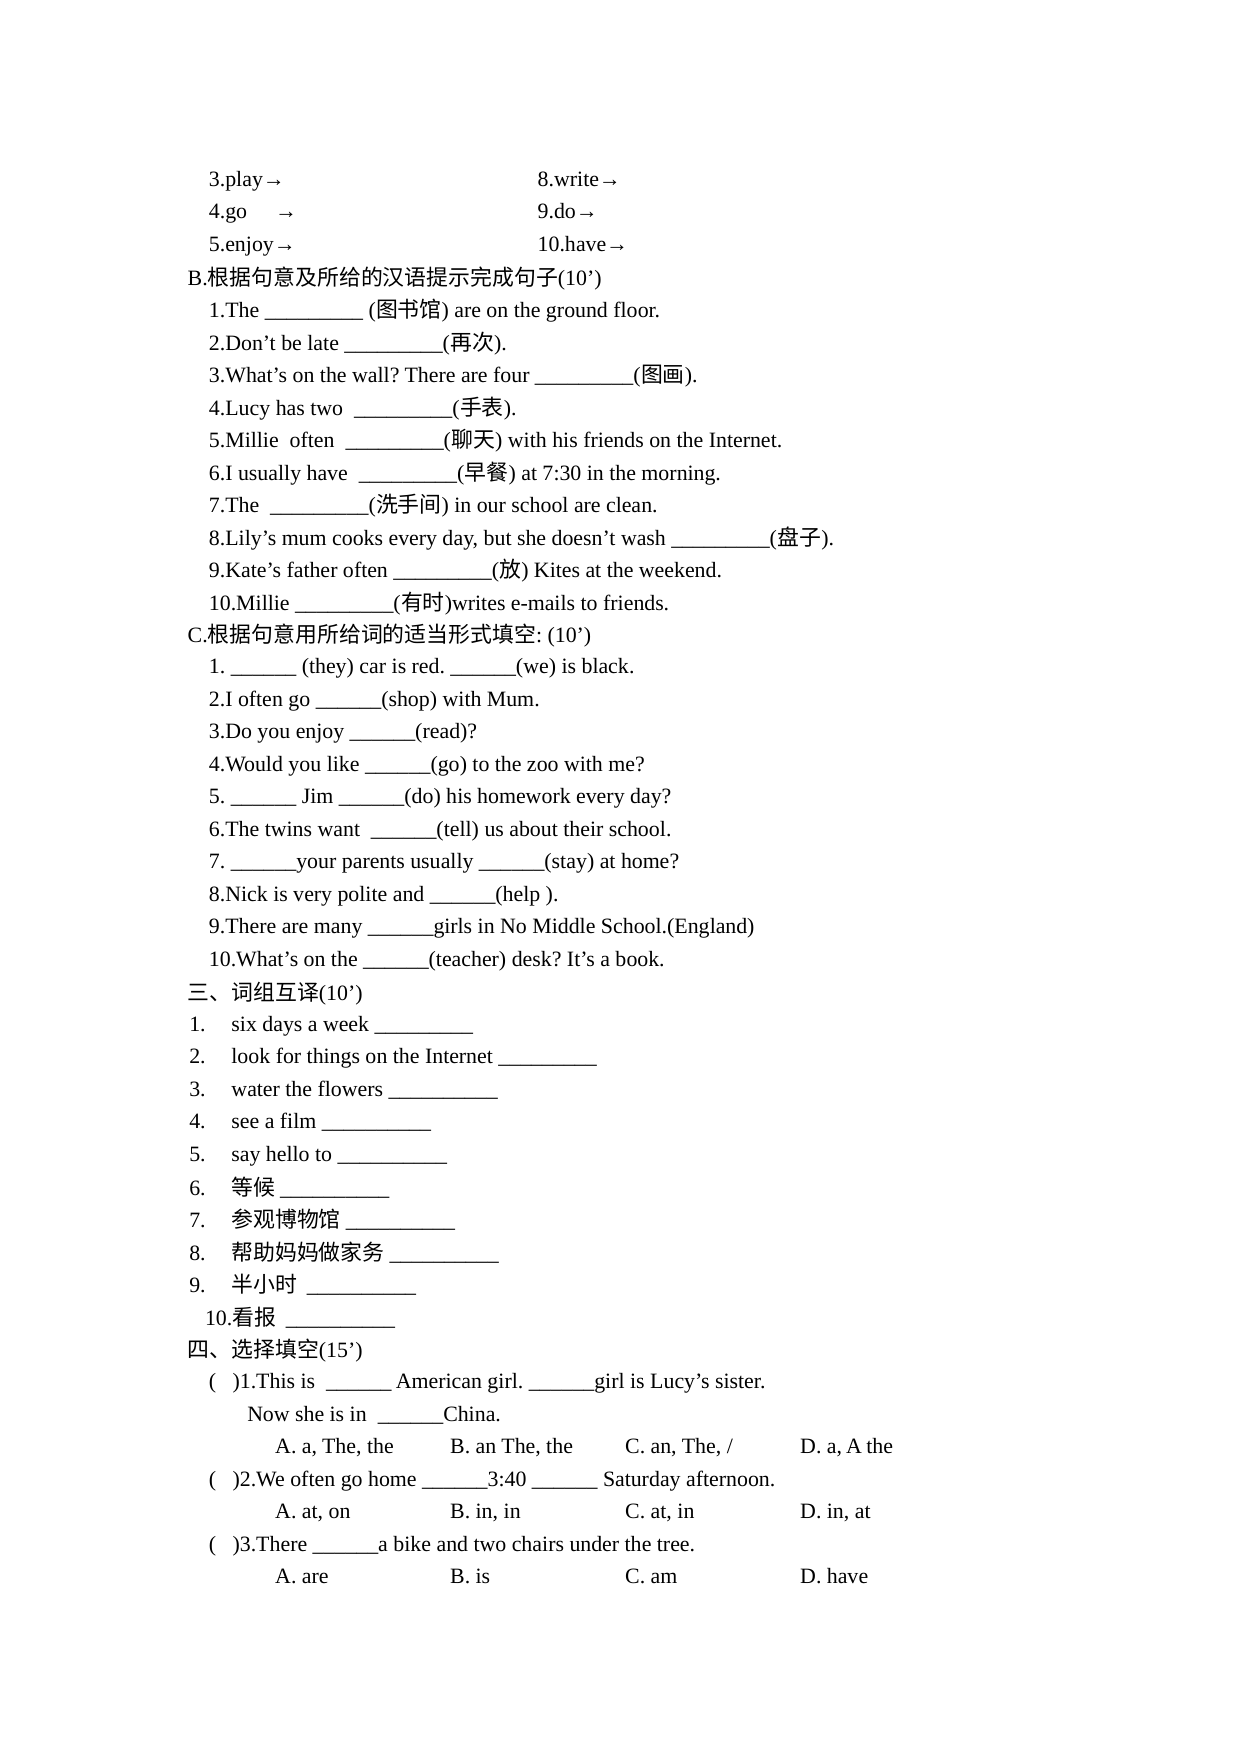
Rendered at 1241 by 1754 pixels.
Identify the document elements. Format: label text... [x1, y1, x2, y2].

list 帮助妈妈做家务 __________ [187, 1234, 1053, 1267]
text 10.看报 __________ [205, 1299, 1053, 1332]
list 参观博物馆 __________ [187, 1202, 1053, 1234]
text 3.Do you enjoy ______(read)? [187, 714, 1053, 747]
text 8.Nick is very polite and ______(help ). [187, 877, 1053, 909]
text 4.Lucy has two _________(手表). [187, 389, 1053, 422]
text 5. ______ Jim ______(do) his homework every day? [187, 779, 1053, 812]
list six days a week _________ [187, 1007, 1053, 1039]
text 6.The twins want ______(tell) us about their school. [187, 812, 1053, 844]
text 9.There are many ______girls in No Middle School.(England) [187, 909, 1053, 942]
text 3.play→ 8.write→ [187, 162, 1053, 194]
text A. at, on B. in, in C. at, in D. in, at [187, 1494, 1053, 1527]
text ( )2.We often go home ______3:40 ______ Saturday afternoon. [187, 1462, 1053, 1494]
text C.根据句意用所给词的适当形式填空: () [187, 617, 1053, 649]
list 半小时 __________ [187, 1267, 1053, 1299]
text 1. ______ (they) car is red. ______(we) is black. [187, 649, 1053, 682]
text 5.enjoy→ 10.have→ [187, 227, 1053, 259]
list see a film __________ [187, 1104, 1053, 1137]
text 7.The _________(洗手间) in our school are clean. [187, 487, 1053, 519]
text ( )3.There ______a bike and two chairs under the tree. [187, 1527, 1053, 1559]
text 2.Don’t be late _________(再次). [187, 324, 1053, 357]
text 8.Lily’s mum cooks every day, but she doesn’t wash _________(盘子). [187, 519, 1053, 552]
text Now she is in ______China. [187, 1397, 1053, 1429]
text 9.Kate’s father often _________(放) Kites at the weekend. [187, 552, 1053, 584]
text 6.I usually have _________(早餐) at 7: the morning. [187, 454, 1053, 487]
text A. a, The, the B. an The, the C. an, The, / D. a, A the [187, 1429, 1053, 1462]
text 三、词组互译() [187, 974, 1053, 1007]
text 4.go → 9.do→ [187, 194, 1053, 227]
text 10.Millie _________(有时)writes e-mails to friends. [187, 584, 1053, 617]
text 2.I often go ______(shop) with Mum. [187, 682, 1053, 714]
list water the flowers __________ [187, 1072, 1053, 1104]
text ( )1.This is ______ American girl. ______girl is Lucy’s sister. [187, 1364, 1053, 1397]
text 1.The _________ (图书馆) are on the ground floor. [187, 292, 1053, 324]
text 3.What’s on the wall? There are four _________(图画). [187, 357, 1053, 389]
list say hello to __________ [187, 1137, 1053, 1169]
text 四、选择填空() [187, 1332, 1053, 1364]
text B.根据句意及所给的汉语提示完成句子() [187, 259, 1053, 292]
list look for things on the Internet _________ [187, 1039, 1053, 1072]
text A. are B. is C. am D. have [187, 1559, 1053, 1592]
text 10.What’s on the ______(teacher) desk? It’s a book. [187, 942, 1053, 974]
text 5.Millie often _________(聊天) with his friends on the Internet. [187, 422, 1053, 454]
text 7. ______your parents usually ______(stay) at home? [187, 844, 1053, 877]
text 4.Would you like ______(go) to the zoo with me? [187, 747, 1053, 779]
list 等候 __________ [187, 1169, 1053, 1202]
